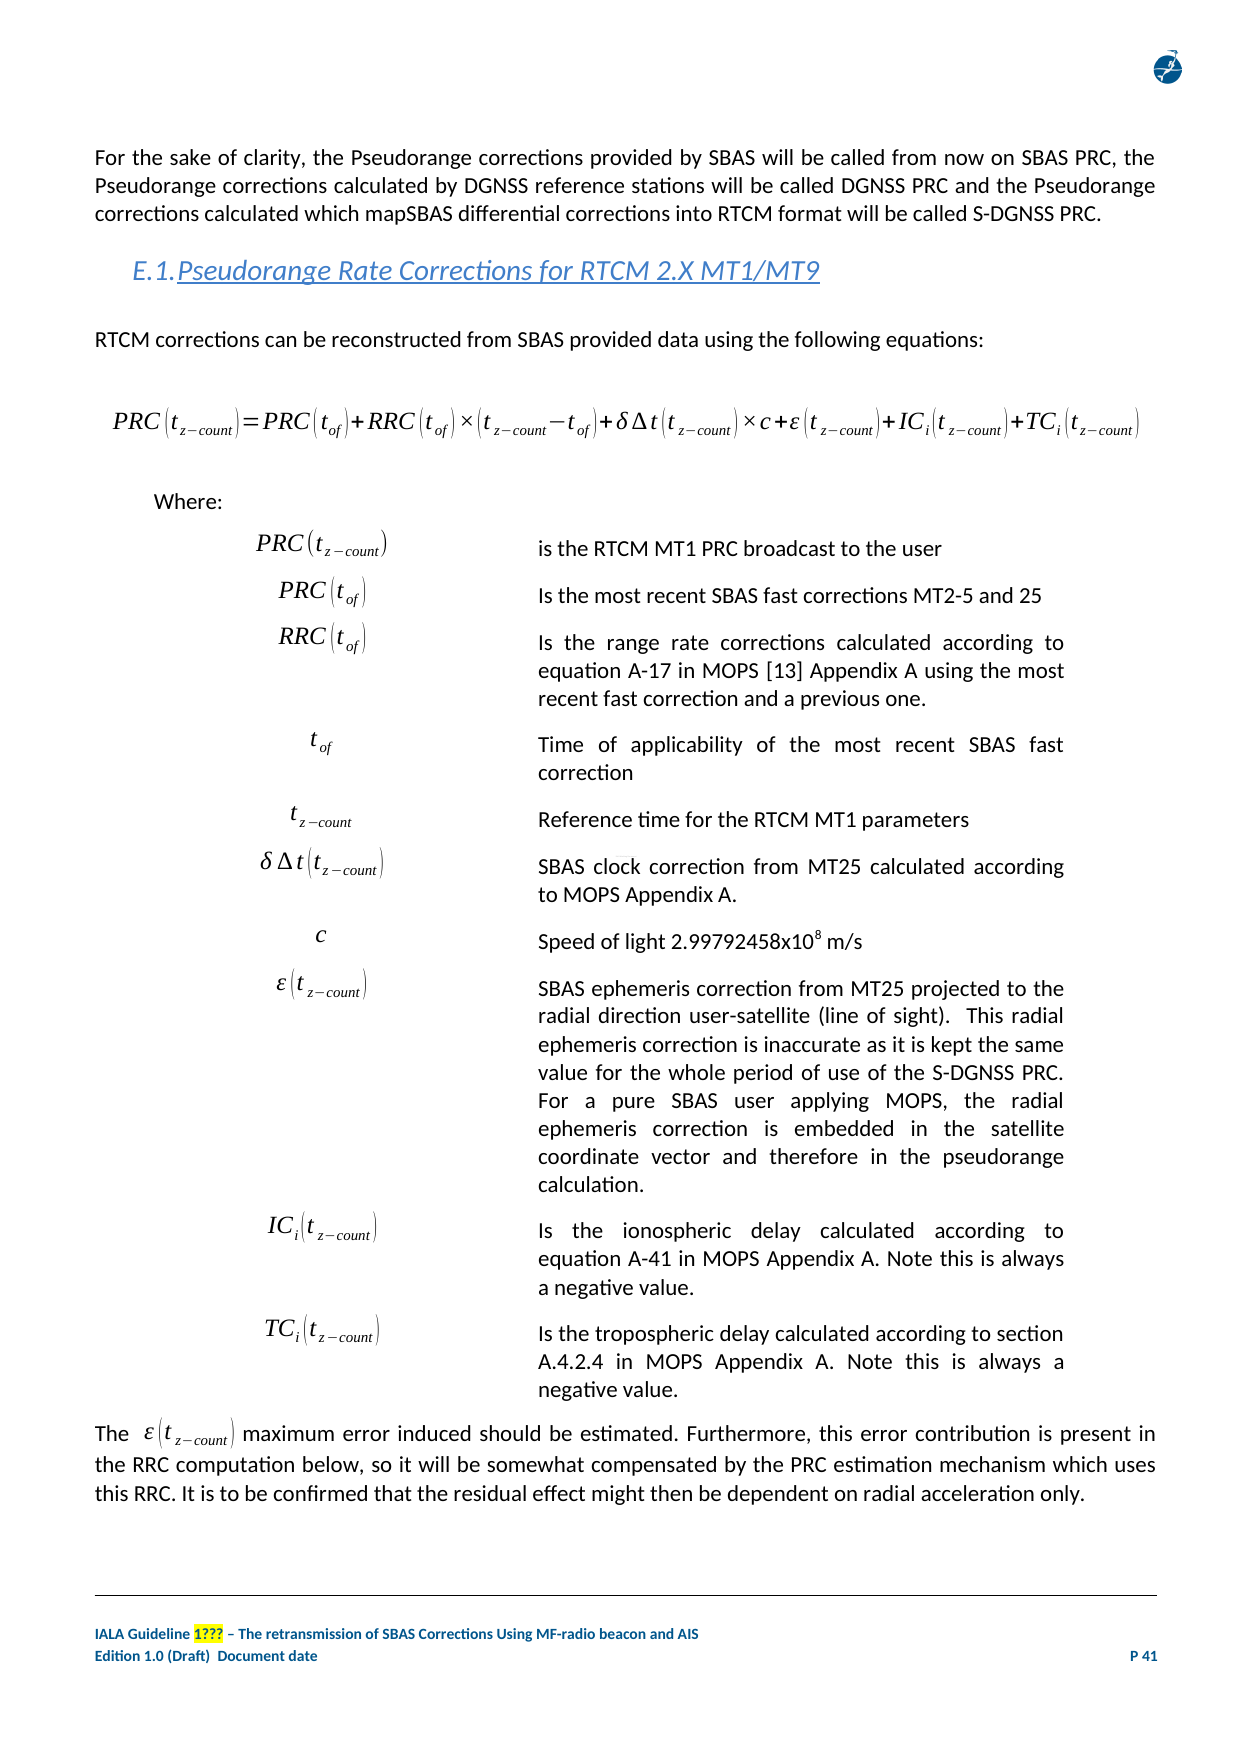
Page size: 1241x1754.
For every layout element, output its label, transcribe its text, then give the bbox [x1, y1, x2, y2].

table_cell SBAS ephemeris correction from MT25 projected to the radial direction user-satellite (line of sight). This radial ephemeris correction is inaccurate as it is kept the same value for the whole period of use of the S-DGNSS PRC. For a pure SBAS user applying MOPS, the radial ephemeris correction is embedded in the satellite coordinate vector and therefore in the pseudorange calculation. [468, 968, 1076, 1210]
table_cell [176, 621, 468, 724]
table_cell [176, 799, 468, 846]
table_cell [176, 846, 468, 921]
table_cell [176, 575, 468, 621]
table_cell Is the most recent SBAS fast corrections MT2-5 and 25 [468, 575, 1076, 621]
table_cell Is the ionospheric delay calculated according to equation A-41 in MOPS Appendix A. Note this is always a negative value. [468, 1210, 1076, 1313]
table_cell [176, 1313, 468, 1416]
text Where: [153, 487, 1157, 515]
table_cell Speed of light 2.99792458x108 m/s [468, 921, 1076, 967]
table_cell SBAS clock correction from MT25 calculated according to MOPS Appendix A. [468, 846, 1076, 921]
table_cell Reference time for the RTCM MT1 parameters [468, 799, 1076, 846]
text RTCM corrections can be reconstructed from SBAS provided data using the following equations: [94, 325, 1157, 353]
table_cell [176, 921, 468, 967]
table_cell Is the range rate corrections calculated according to equation A-17 in MOPS [13] Appendix A using the most recent fast correction and a previous one. [468, 621, 1076, 724]
picture [1122, 0, 1241, 119]
text For the sake of clarity, the Pseudorange corrections provided by SBAS will be called from now on SBAS PRC, the Pseudorange corrections calculated by DGNSS reference stations will be called DGNSS PRC and the Pseudorange corrections calculated which mapSBAS differential corrections into RTCM format will be called S-DGNSS PRC. [94, 143, 1157, 227]
list Pseudorange Rate Corrections for RTCM 2.X MT1/MT9 [132, 252, 1157, 287]
table_cell [176, 724, 468, 799]
table_cell Time of applicability of the most recent SBAS fast correction [468, 724, 1076, 799]
text The maximum error induced should be estimated. Furthermore, this error contribution is present in the RRC computation below, so it will be somewhat compensated by the PRC estimation mechanism which uses this RRC. It is to be confirmed that the residual effect might then be dependent on radial acceleration only. [94, 1416, 1157, 1507]
table_cell Is the tropospheric delay calculated according to section A.4.2.4 in MOPS Appendix A. Note this is always a negative value. [468, 1313, 1076, 1416]
table_cell [176, 1210, 468, 1313]
table_header [176, 528, 468, 575]
table_header is the RTCM MT1 PRC broadcast to the user [468, 528, 1076, 575]
table_cell [176, 968, 468, 1210]
